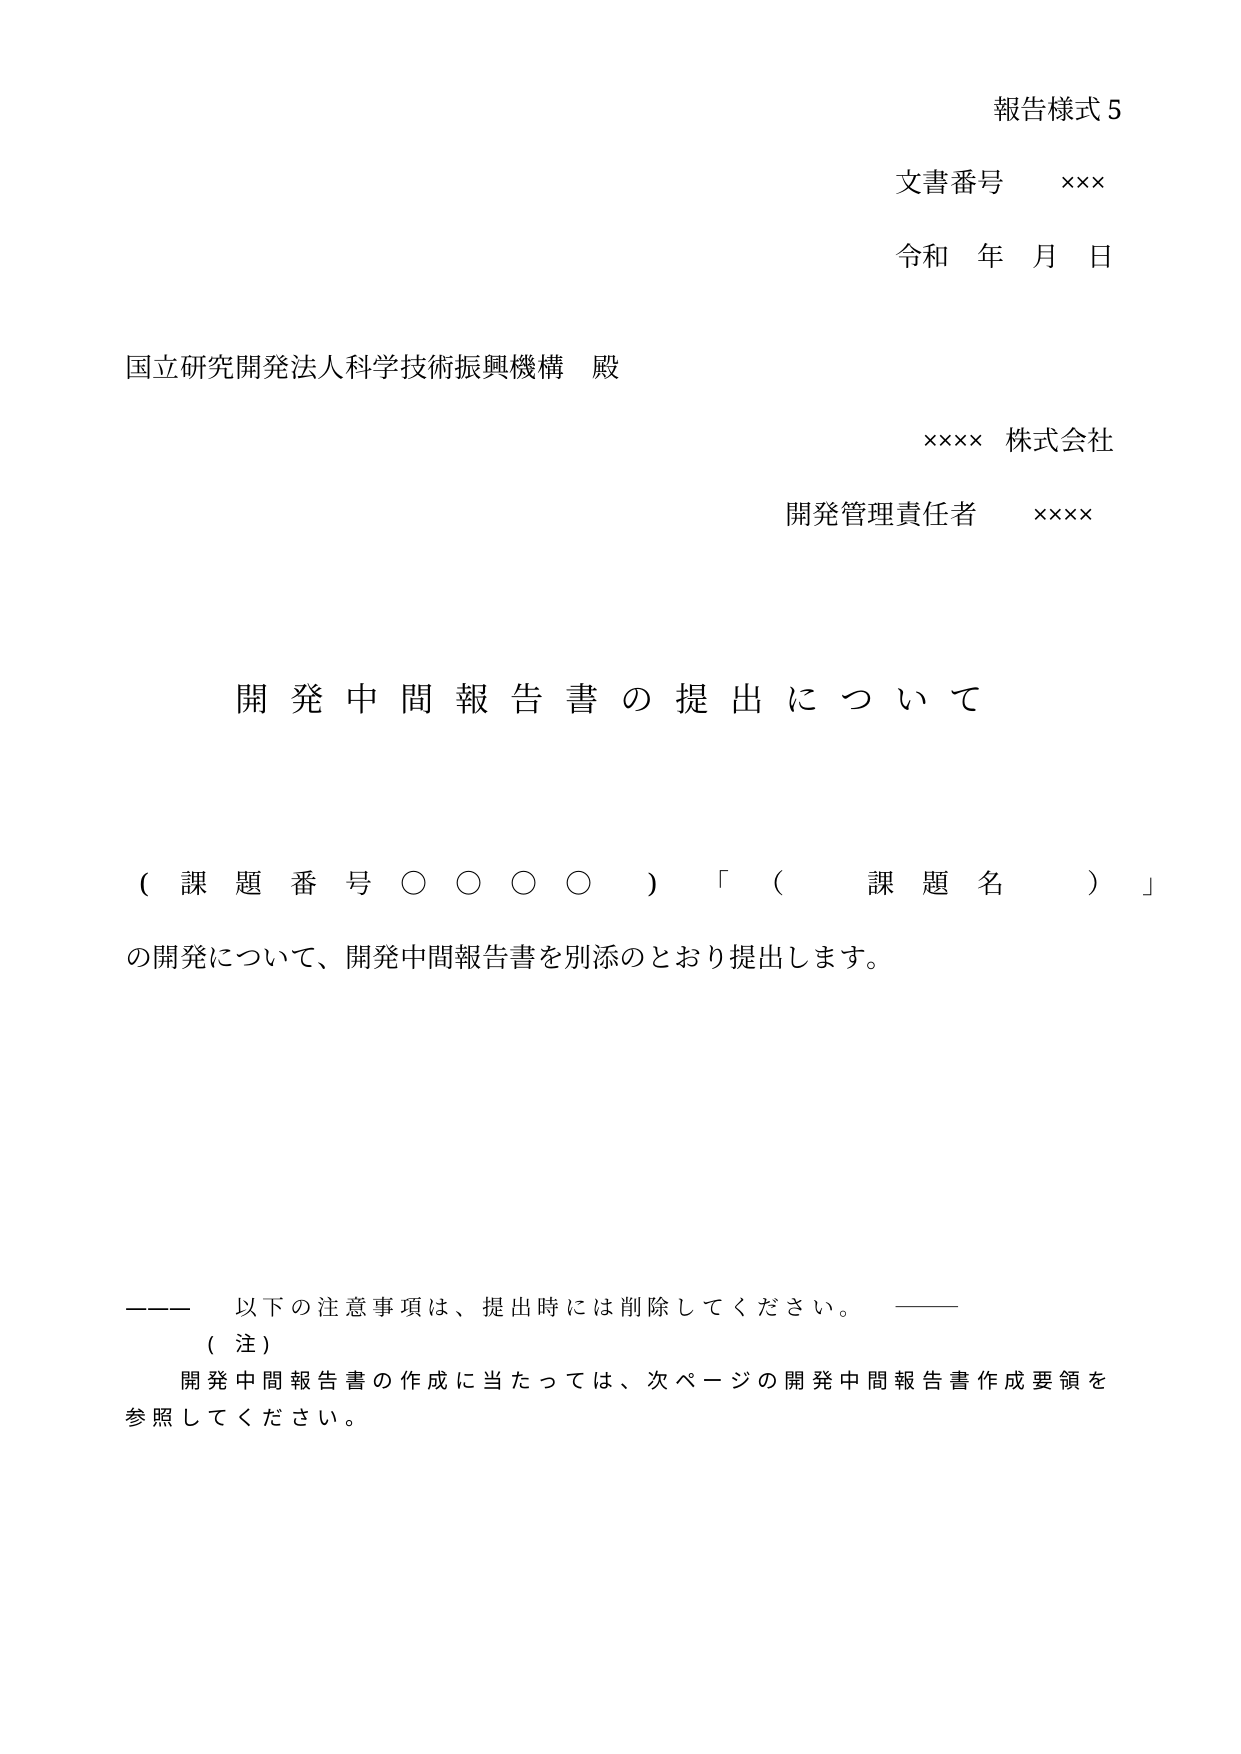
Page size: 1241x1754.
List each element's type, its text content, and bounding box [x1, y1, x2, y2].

text 開発中間報告書の提出について [125, 661, 1115, 734]
text (注) [125, 1324, 1115, 1361]
text 文書番号 ××× [125, 144, 1115, 218]
text 国立研究開発法人科学技術振興機構 殿 [125, 329, 1115, 402]
text ××××株式会社 [125, 402, 1115, 476]
text 開発管理責任者 ×××× [125, 476, 1115, 550]
text 開発中間報告書の作成に当たっては、次ページの開発中間報告書作成要領を参照してください。 [125, 1361, 1115, 1435]
text ――― 以下の注意事項は、提出時には削除してください。 ――― [125, 1287, 1115, 1324]
text (課題番号○○○○)「（ 課題名 ）」の開発について、開発中間報告書を別添のとおり提出します。 [125, 845, 1115, 992]
text 令和 年 月 日 [125, 218, 1115, 292]
